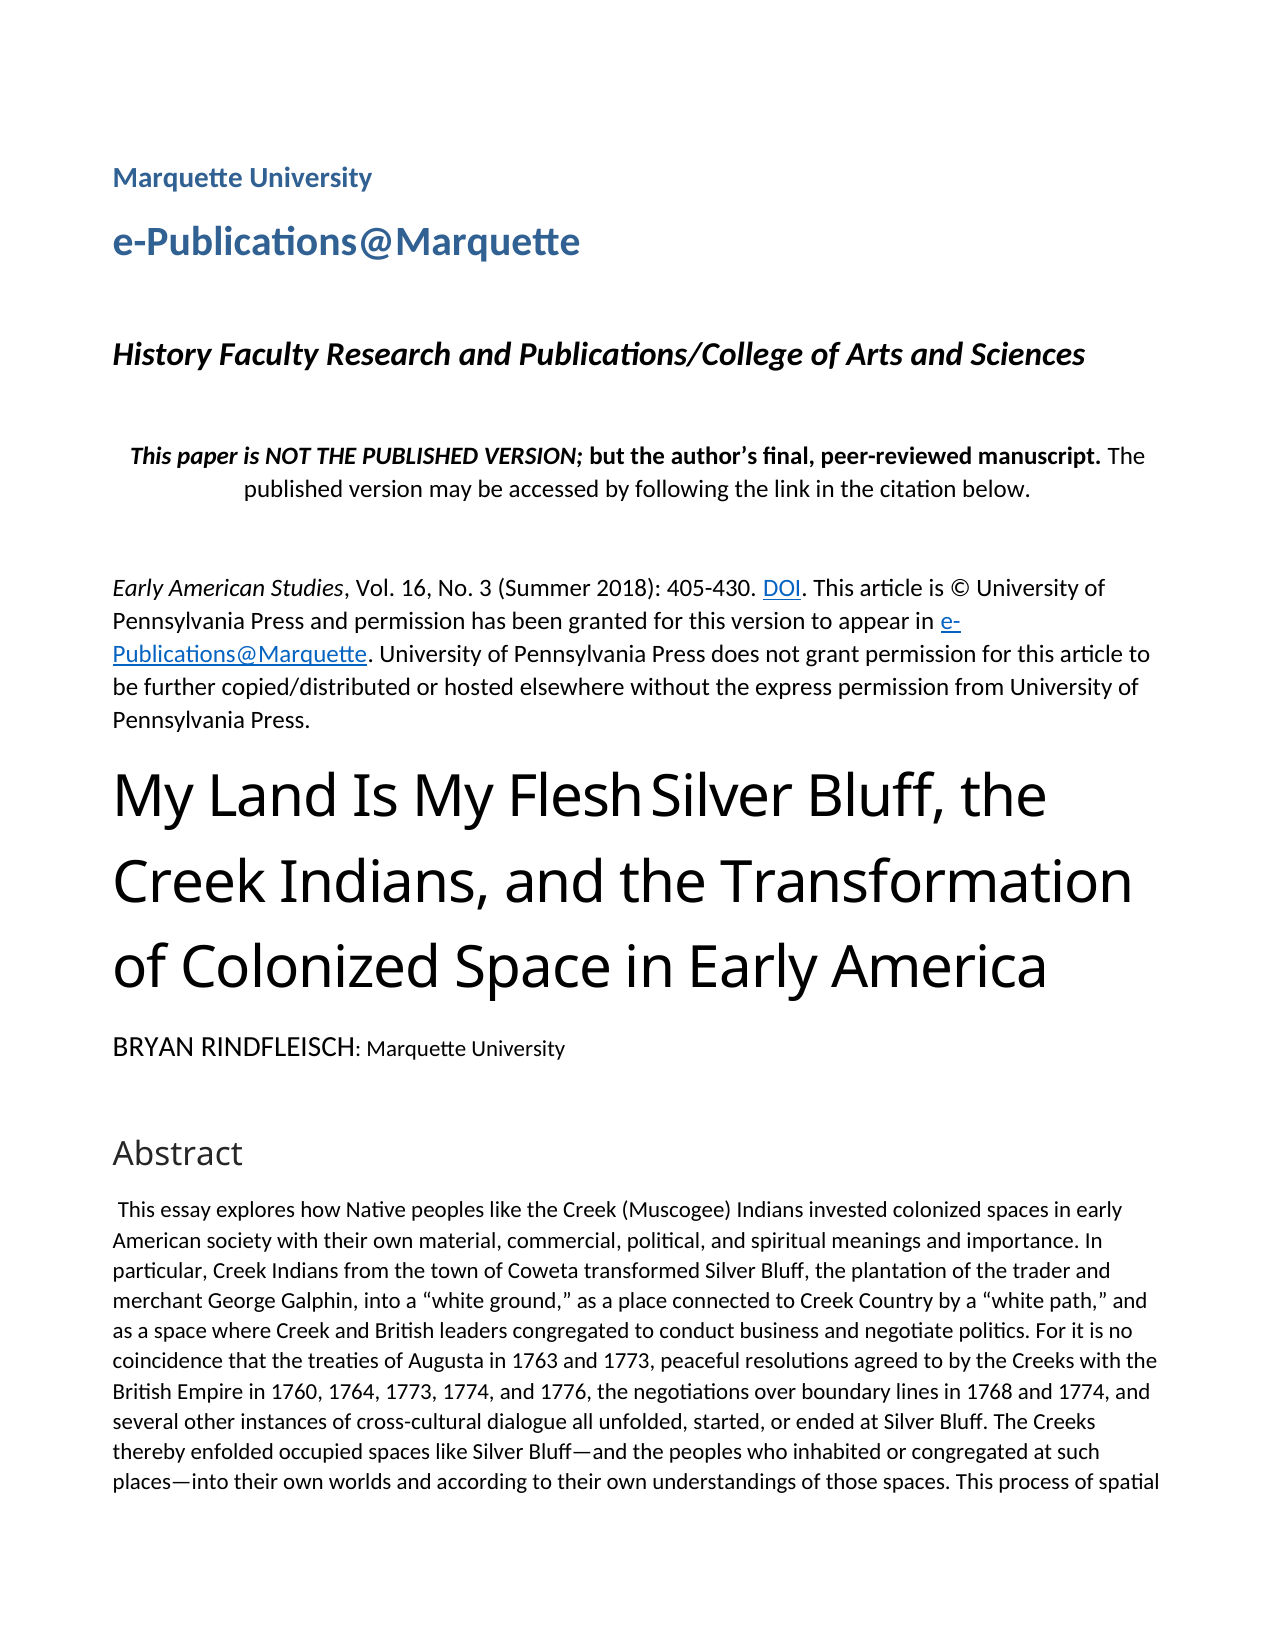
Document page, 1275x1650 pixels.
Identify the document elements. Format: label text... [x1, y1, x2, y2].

text e-Publications@Marquette [112, 214, 1162, 265]
text History Faculty Research and Publications/College of Arts and Sciences [112, 333, 1162, 374]
text Marquette University [112, 159, 1162, 195]
text Early American Studies, Vol. 16, No. 3 (Summer 2018): 405-430. DOI. This article is © University of Pennsylvania Press and permission has been granted for this version to appear in e-Publications@Marquette. University of Pennsylvania Press does not grant permission for this article to be further copied/distributed or hosted elsewhere without the express permission from University of Pennsylvania Press. [112, 572, 1162, 735]
text This paper is NOT THE PUBLISHED VERSION; but the author’s final, peer-reviewed manuscript. The published version may be accessed by following the link in the citation below. [112, 440, 1162, 504]
text BRYAN RINDFLEISCH: Marquette University [112, 1028, 1162, 1063]
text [112, 1196, 1162, 1495]
text Abstract [112, 1130, 1162, 1175]
text My Land Is My Flesh Silver Bluff, the Creek Indians, and the Transformation of Colonized Space in Early America [112, 754, 1162, 1005]
